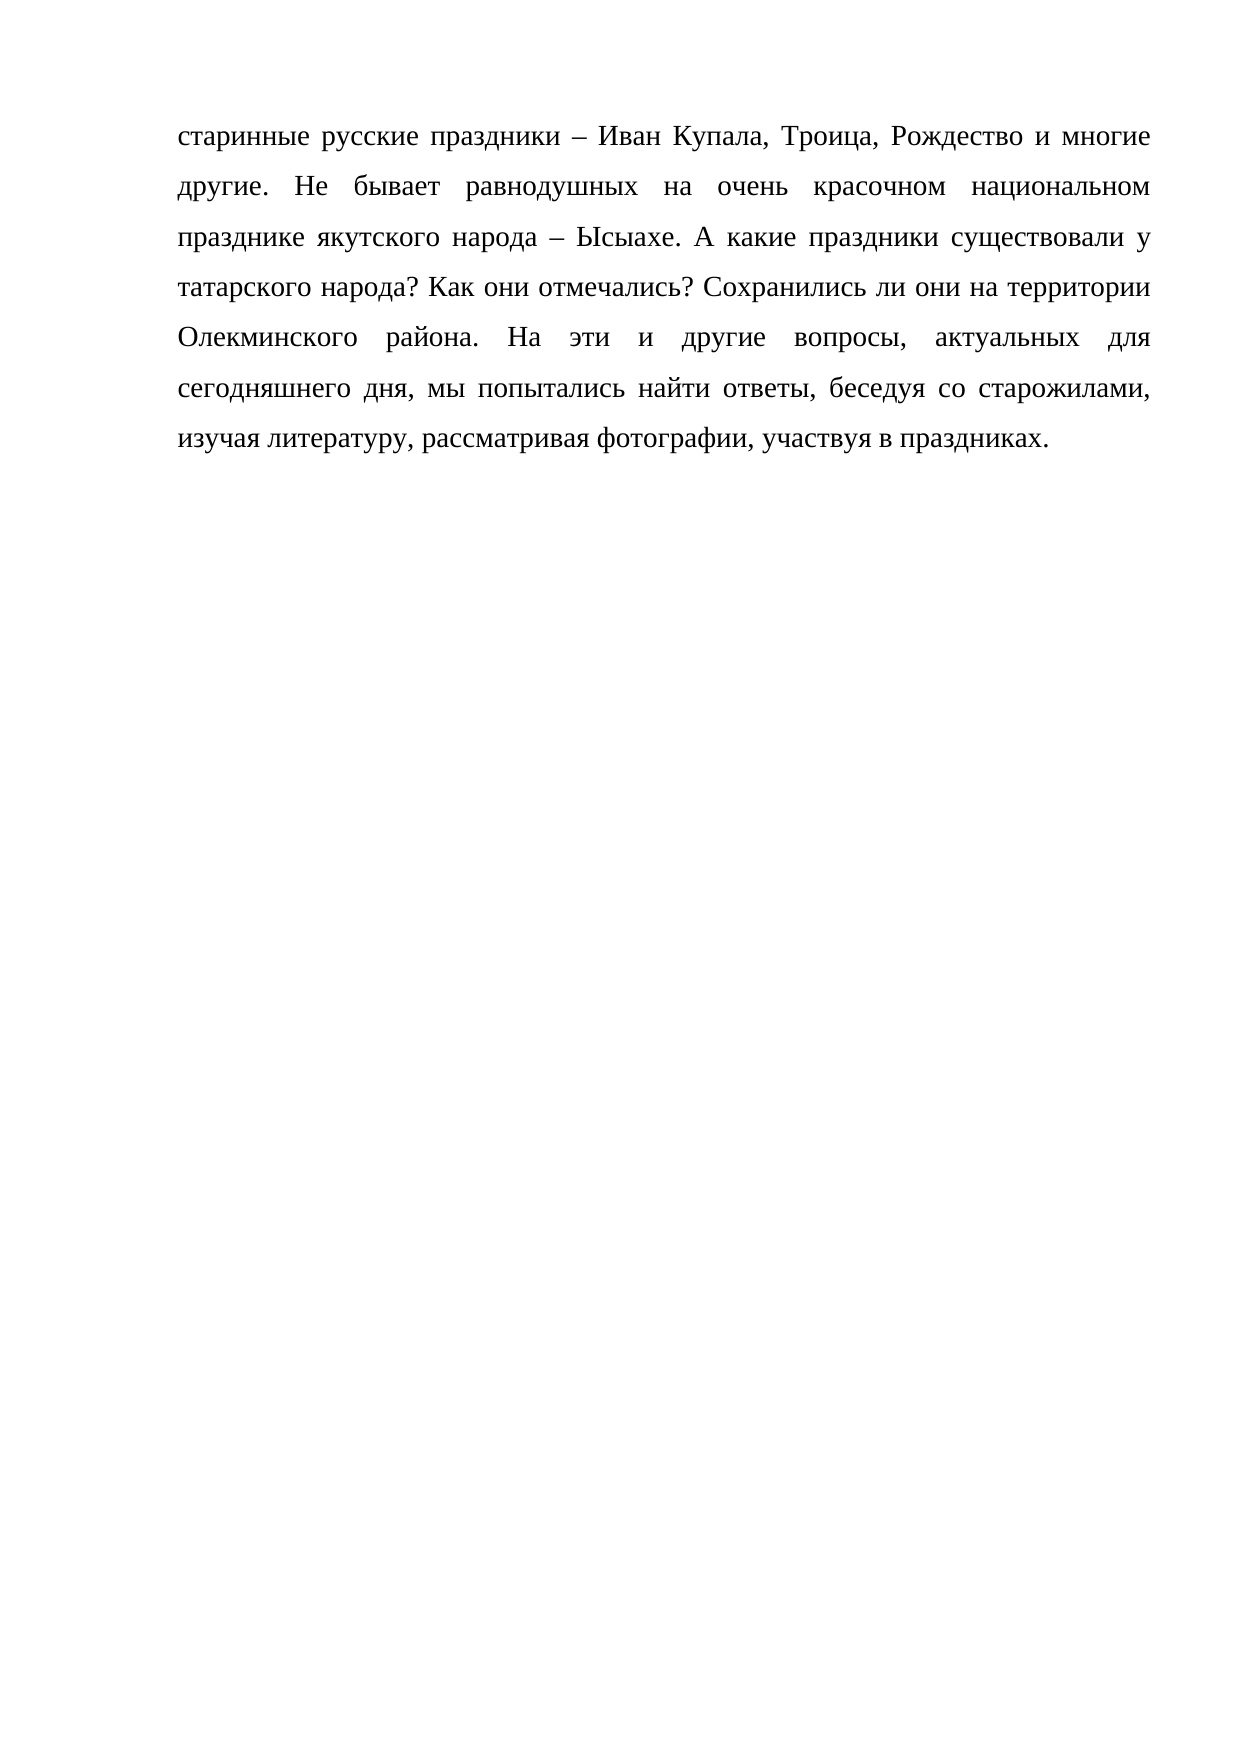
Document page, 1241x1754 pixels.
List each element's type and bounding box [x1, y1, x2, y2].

text [177, 118, 1152, 453]
